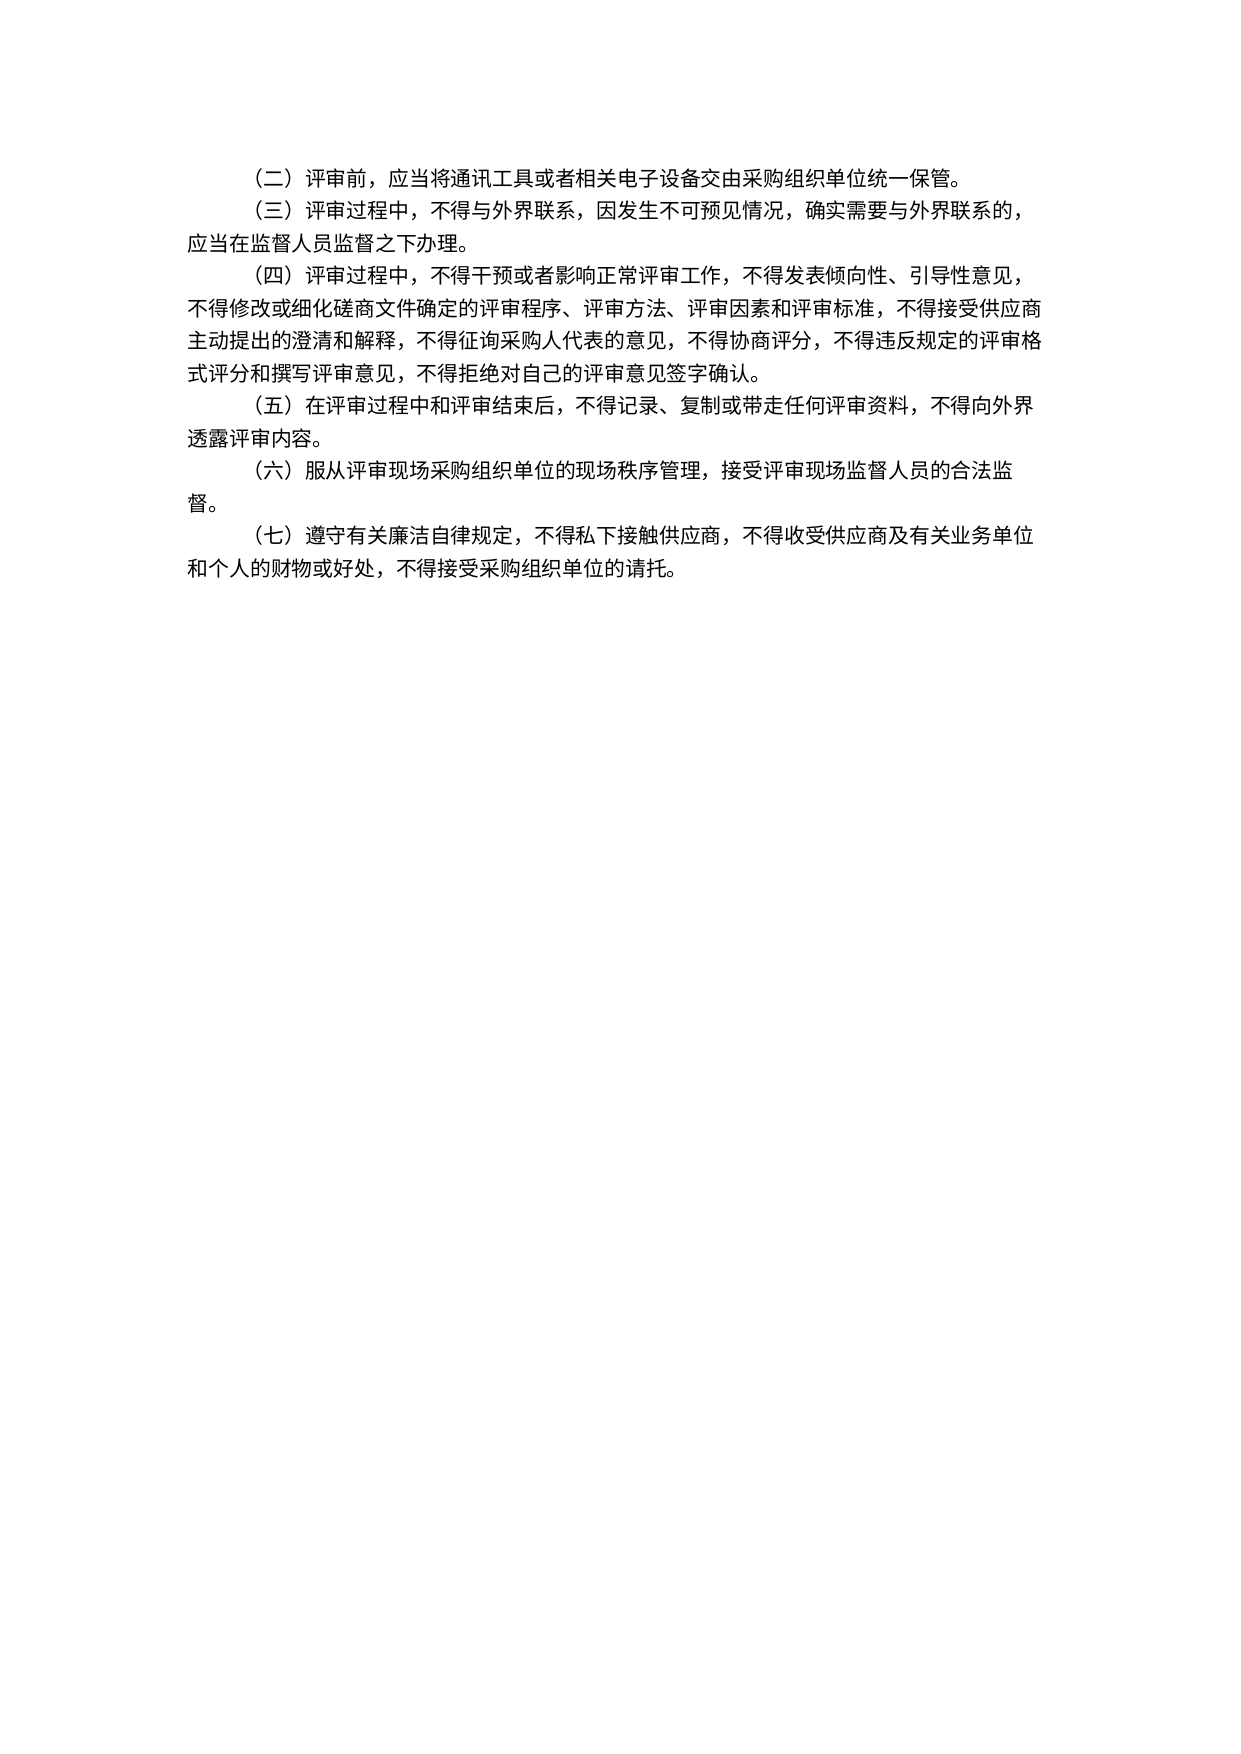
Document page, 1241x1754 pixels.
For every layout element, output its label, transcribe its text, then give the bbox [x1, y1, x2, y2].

text （三）评审过程中，不得与外界联系，因发生不可预见情况，确实需要与外界联系的， 应当在监督人员监督之下办理。 [187, 194, 1053, 259]
text （六）服从评审现场采购组织单位的现场秩序管理，接受评审现场监督人员的合法监督。 [187, 454, 1053, 519]
text （七）遵守有关廉洁自律规定，不得私下接触供应商，不得收受供应商及有关业务单位和个人的财物或好处，不得接受采购组织单位的请托。 [187, 519, 1053, 584]
text （四）评审过程中，不得干预或者影响正常评审工作，不得发表倾向性、引导性意见， 不得修改或细化磋商文件确定的评审程序、评审方法、评审因素和评审标准，不得接受供应商主动提出的澄清和解释，不得征询采购人代表的意见，不得协商评分，不得违反规定的评审格式评分和撰写评审意见，不得拒绝对自己的评审意见签字确认。 [187, 259, 1053, 389]
text （二）评审前，应当将通讯工具或者相关电子设备交由采购组织单位统一保管。 [187, 162, 1053, 194]
text （五）在评审过程中和评审结束后，不得记录、复制或带走任何评审资料，不得向外界透露评审内容。 [187, 389, 1053, 454]
